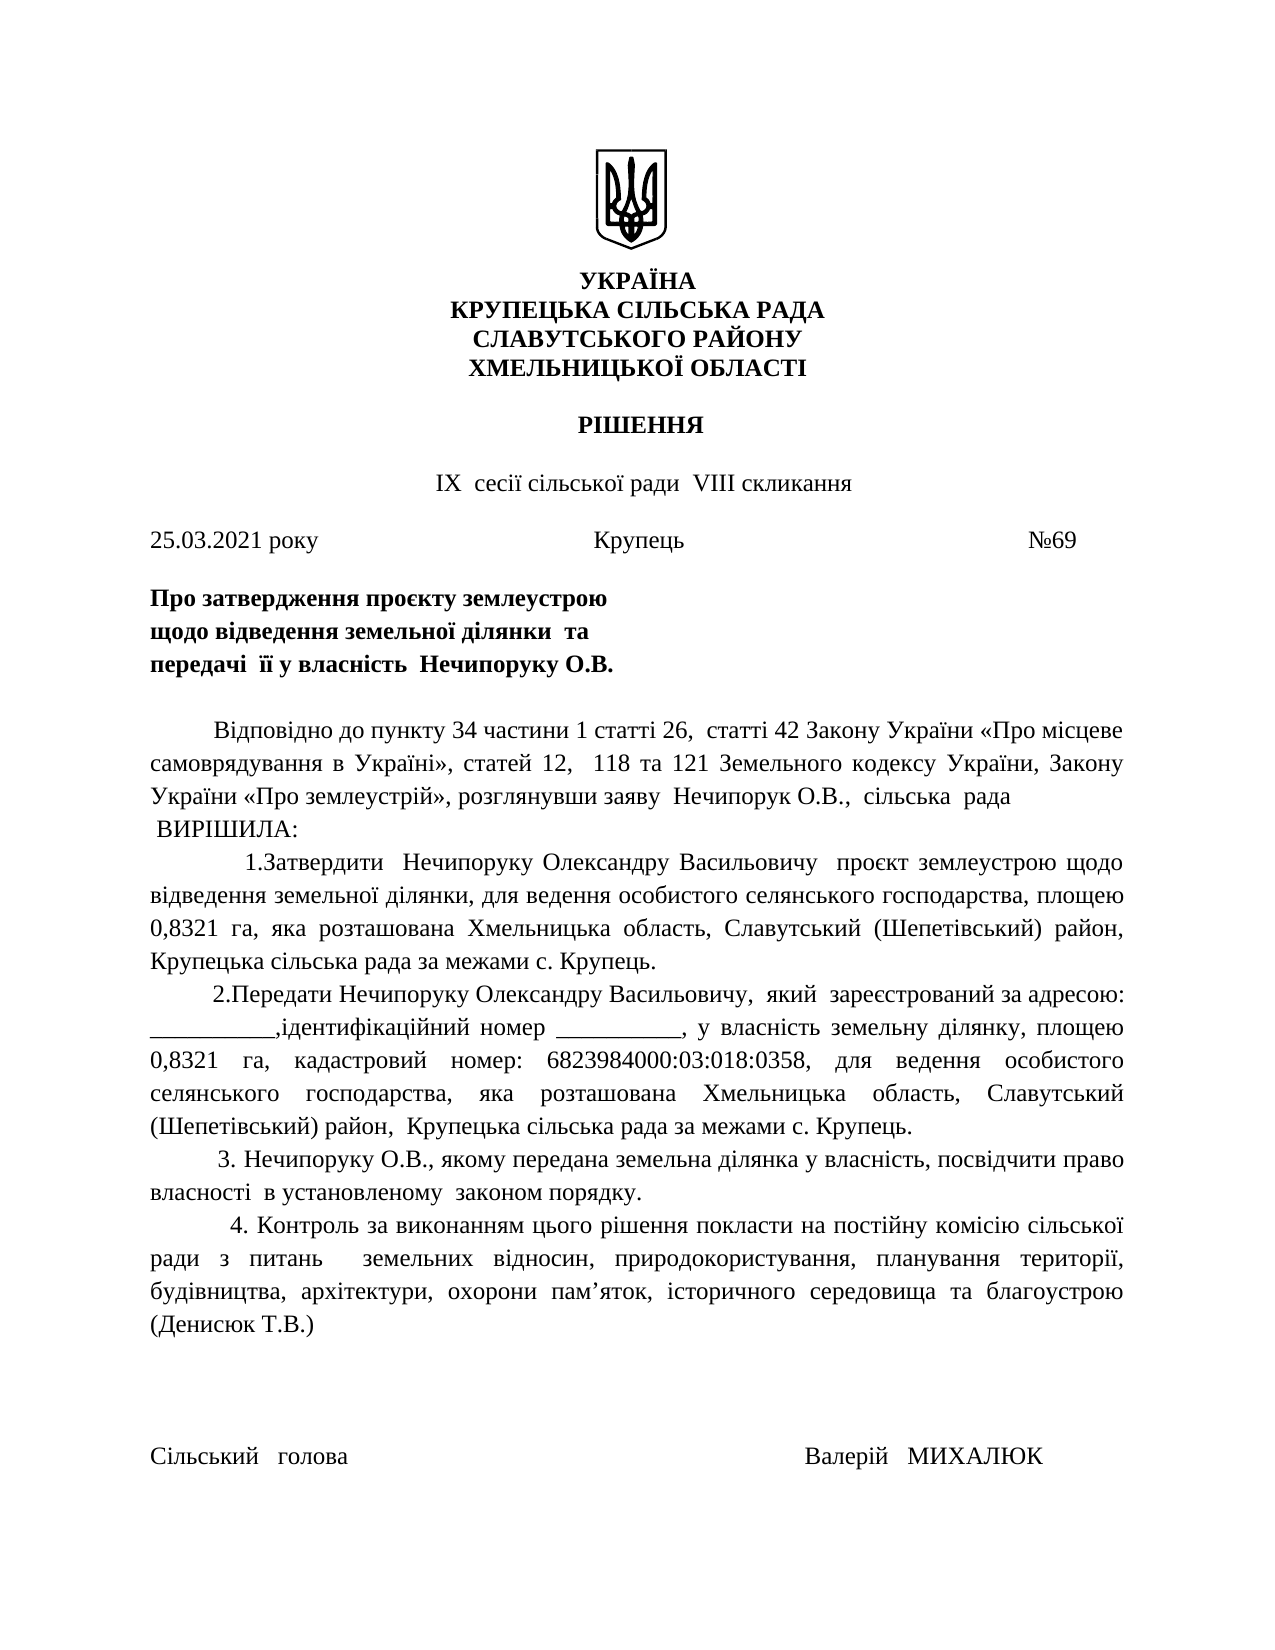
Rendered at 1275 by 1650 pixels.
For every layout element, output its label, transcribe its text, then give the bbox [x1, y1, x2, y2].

text Сільський голова Валерій МИХАЛЮК [150, 1441, 1125, 1470]
text ІХ сесії сільської ради VІІІ скликання [150, 468, 1125, 496]
text РІШЕННЯ [150, 410, 1125, 439]
text Про затвердження проєкту землеустрою [150, 583, 1125, 611]
text 4. Контроль за виконанням цього рішення покласти на постійну комісію сільської ради з питань земельних відносин, природокористування, планування території, будівництва, архітектури, охорони пам’яток, історичного середовища та благоустрою (Денисюк Т.В.) [150, 1210, 1125, 1338]
text передачі її у власність Нечипоруку О.В. [150, 649, 1125, 677]
text ХМЕЛЬНИЦЬКОЇ ОБЛАСТІ [150, 353, 1125, 381]
text ВИРІШИЛА: [150, 814, 1125, 843]
text СЛАВУТСЬКОГО РАЙОНУ [150, 324, 1125, 353]
text 2.Передати Нечипоруку Олександру Васильовичу, який зареєстрований за адресою: __________,ідентифікаційний номер __________, у власність земельну ділянку, площею 0,8321 га, кадастровий номер: 6823984000:03:018:0358, для ведення особистого селянського господарства, яка розташована Хмельницька область, Славутський (Шепетівський) район, Крупецька сільська рада за межами с. Крупець. [150, 979, 1125, 1140]
text КРУПЕЦЬКА СІЛЬСЬКА РАДА [150, 295, 1125, 324]
text УКРАЇНА [150, 266, 1125, 295]
text Відповідно до пункту 34 частини 1 статті 26, статті 42 Закону України «Про місцеве самоврядування в Україні», статей 12, 118 та 121 Земельного кодексу України, Закону України «Про землеустрій», розглянувши заяву Нечипорук О.В., сільська рада [150, 715, 1125, 809]
text 25.03.2021 року Крупець №69 [150, 525, 1125, 554]
text 3. Нечипоруку О.В., якому передана земельна ділянка у власність, посвідчити право власності в установленому законом порядку. [150, 1144, 1125, 1206]
text 1.Затвердити Нечипоруку Олександру Васильовичу проєкт землеустрою щодо відведення земельної ділянки, для ведення особистого селянського господарства, площею 0,8321 га, яка розташована Хмельницька область, Славутський (Шепетівський) район, Крупецька сільська рада за межами с. Крупець. [150, 847, 1125, 975]
text щодо відведення земельної ділянки та [150, 616, 1125, 644]
